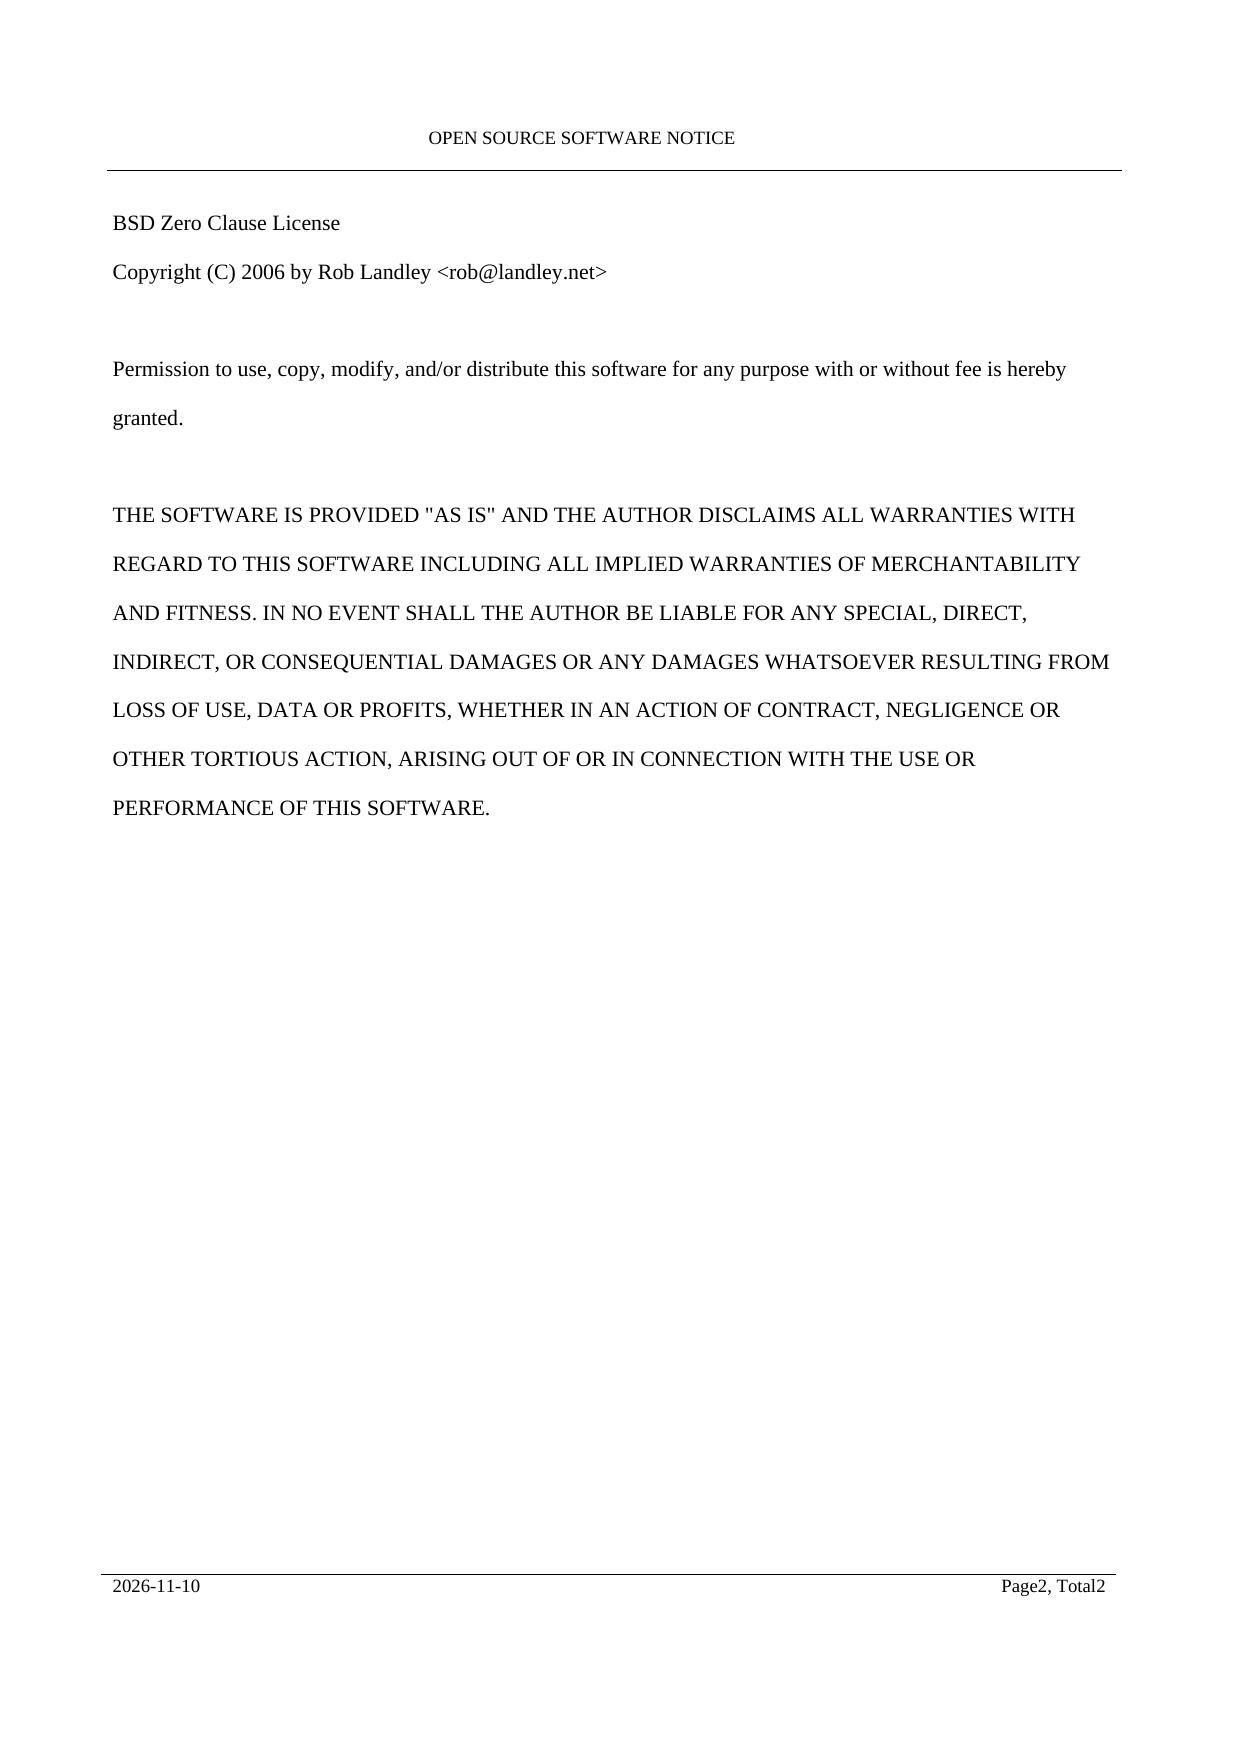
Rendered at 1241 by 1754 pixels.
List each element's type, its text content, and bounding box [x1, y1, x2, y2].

text BSD Zero Clause License Copyright (C) 2006 by Rob Landley <rob@landley.net> Permission to use, copy, modify, and/or distribute this software for any purpose with or without fee is hereby granted. THE SOFTWARE IS PROVIDED "AS IS" AND THE AUTHOR DISCLAIMS ALL WARRANTIES WITH REGARD TO THIS SOFTWARE INCLUDING ALL IMPLIED WARRANTIES OF MERCHANTABILITY AND FITNESS. IN NO EVENT SHALL THE AUTHOR BE LIABLE FOR ANY SPECIAL, DIRECT, INDIRECT, OR CONSEQUENTIAL DAMAGES OR ANY DAMAGES WHATSOEVER RESULTING FROM LOSS OF USE, DATA OR PROFITS, WHETHER IN AN ACTION OF CONTRACT, NEGLIGENCE OR OTHER TORTIOUS ACTION, ARISING OUT OF OR IN CONNECTION WITH THE USE OR PERFORMANCE OF THIS SOFTWARE. [112, 206, 1128, 873]
